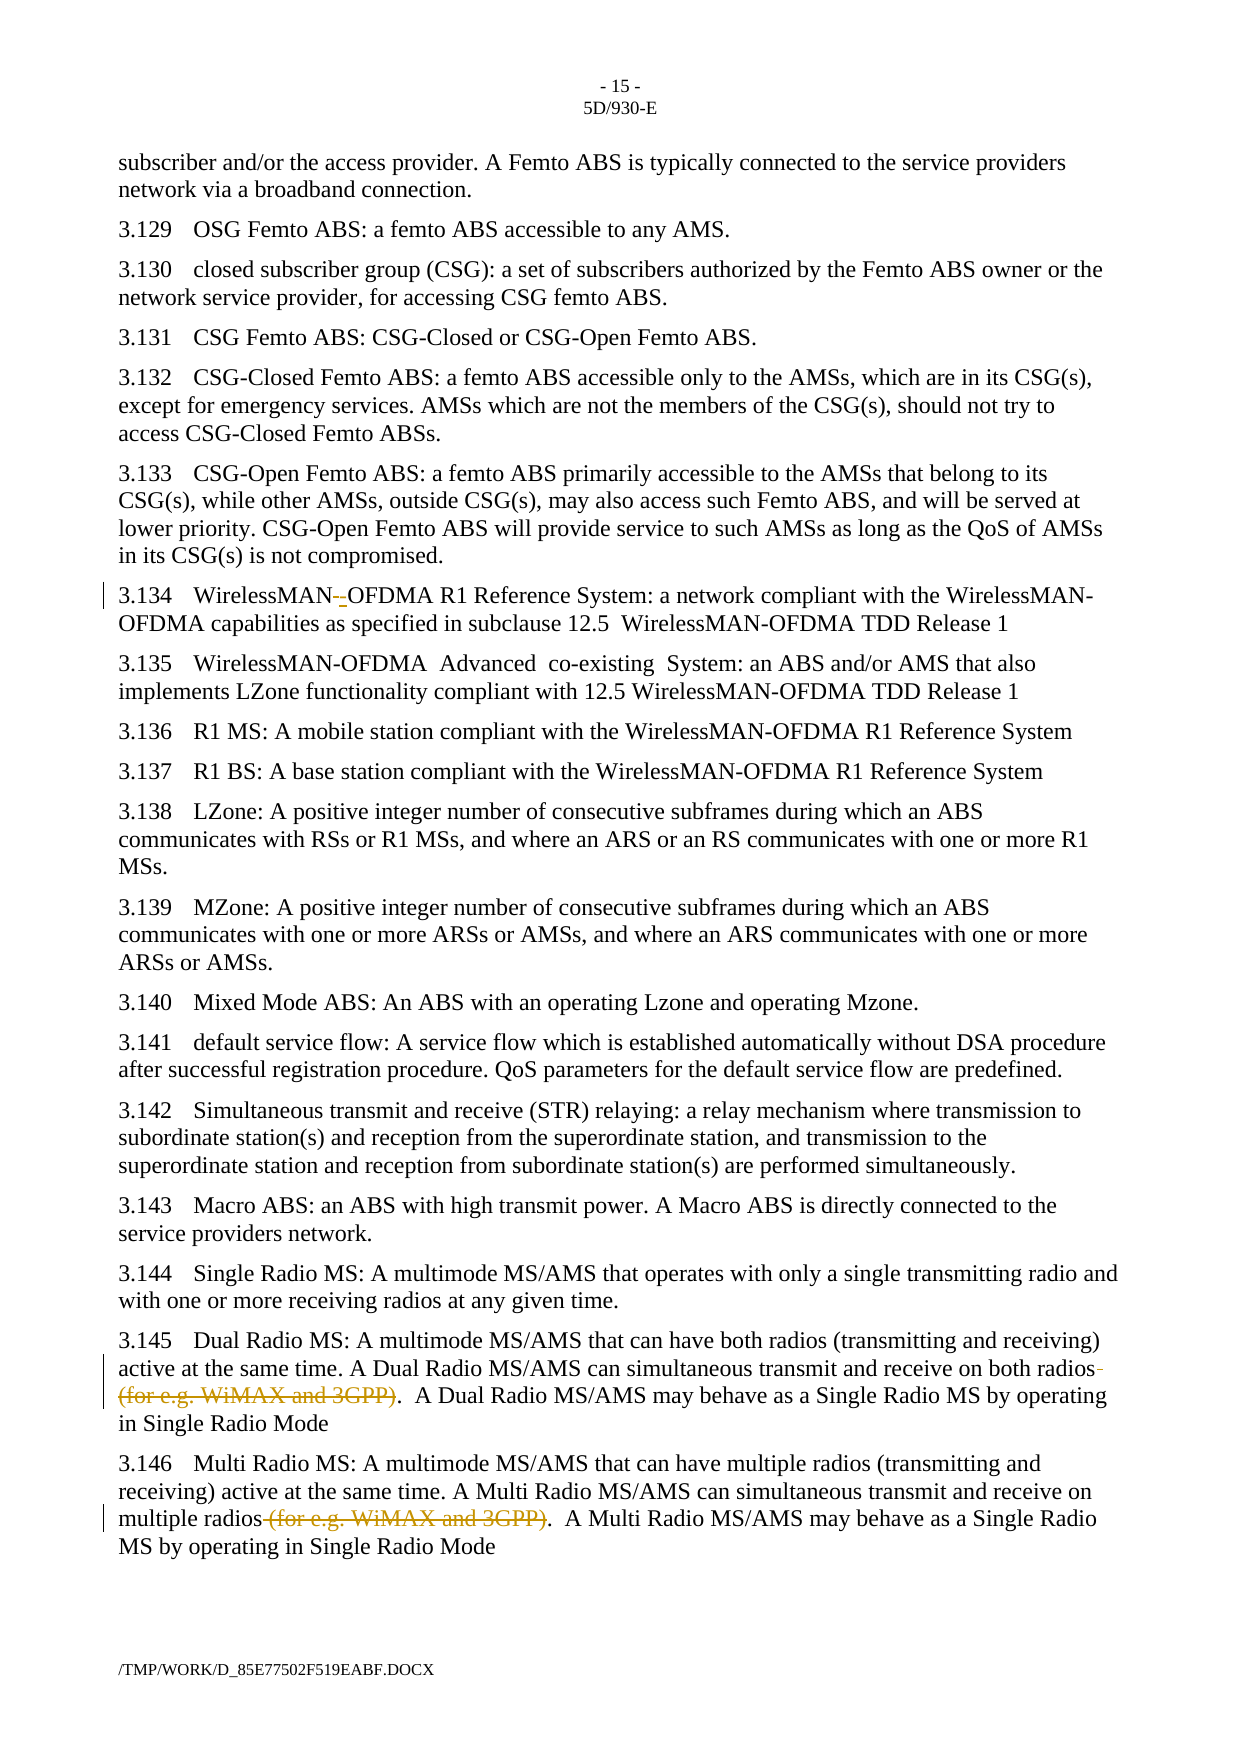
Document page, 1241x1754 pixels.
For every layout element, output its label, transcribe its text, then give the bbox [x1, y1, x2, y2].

text 3.134 WirelessMANOFDMA R1 Reference System: a network compliant with the WirelessMAN-OFDMA capabilities as specified in subclause 12.5 WirelessMAN-OFDMA TDD Release 1 [118, 582, 1122, 637]
text 3.142 Simultaneous transmit and receive (STR) relaying: a relay mechanism where transmission to subordinate station(s) and reception from the superordinate station, and transmission to the superordinate station and reception from subordinate station(s) are performed simultaneously. [118, 1096, 1122, 1178]
text 3.130 closed subscriber group (CSG): a set of subscribers authorized by the Femto ABS owner or the network service provider, for accessing CSG femto ABS. [118, 256, 1122, 311]
text 3.143 Macro ABS: an ABS with high transmit power. A Macro ABS is directly connected to the service providers network. [118, 1191, 1122, 1246]
text 3.133 CSG-Open Femto ABS: a femto ABS primarily accessible to the AMSs that belong to its CSG(s), while other AMSs, outside CSG(s), may also access such Femto ABS, and will be served at lower priority. CSG-Open Femto ABS will provide service to such AMSs as long as the QoS of AMSs in its CSG(s) is not compromised. [118, 459, 1122, 569]
text 3.145 Dual Radio MS: A multimode MS/AMS that can have both radios (transmitting and receiving) active at the same time. A Dual Radio MS/AMS can simultaneous transmit and receive on both radios. A Dual Radio MS/AMS may behave as a Single Radio MS by operating in Single Radio Mode [118, 1326, 1122, 1437]
text 3.135 WirelessMAN-OFDMA Advanced co-existing System: an ABS and/or AMS that also implements LZone functionality compliant with 12.5 WirelessMAN-OFDMA TDD Release 1 [118, 649, 1122, 704]
text 3.137 R1 BS: A base station compliant with the WirelessMAN-OFDMA R1 Reference System [118, 757, 1122, 785]
text 3.129 OSG Femto ABS: a femto ABS accessible to any AMS. [118, 215, 1122, 243]
text 3.138 LZone: A positive integer number of consecutive subframes during which an ABS communicates with RSs or R1 MSs, and where an ARS or an RS communicates with one or more R1 MSs. [118, 797, 1122, 880]
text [118, 148, 1122, 203]
text 3.146 Multi Radio MS: A multimode MS/AMS that can have multiple radios (transmitting and receiving) active at the same time. A Multi Radio MS/AMS can simultaneous transmit and receive on multiple radios. A Multi Radio MS/AMS may behave as a Single Radio MS by operating in Single Radio Mode [118, 1449, 1122, 1560]
text 3.139 MZone: A positive integer number of consecutive subframes during which an ABS communicates with one or more ARSs or AMSs, and where an ARS communicates with one or more ARSs or AMSs. [118, 892, 1122, 975]
text 3.132 CSG-Closed Femto ABS: a femto ABS accessible only to the AMSs, which are in its CSG(s), except for emergency services. AMSs which are not the members of the CSG(s), should not try to access CSG-Closed Femto ABSs. [118, 363, 1122, 446]
text 3.144 Single Radio MS: A multimode MS/AMS that operates with only a single transmitting radio and with one or more receiving radios at any given time. [118, 1259, 1122, 1314]
text 3.140 Mixed Mode ABS: An ABS with an operating Lzone and operating Mzone. [118, 988, 1122, 1015]
text 3.136 R1 MS: A mobile station compliant with the WirelessMAN-OFDMA R1 Reference System [118, 717, 1122, 744]
text 3.141 default service flow: A service flow which is established automatically without DSA procedure after successful registration procedure. QoS parameters for the default service flow are predefined. [118, 1028, 1122, 1083]
text 3.131 CSG Femto ABS: CSG-Closed or CSG-Open Femto ABS. [118, 323, 1122, 351]
